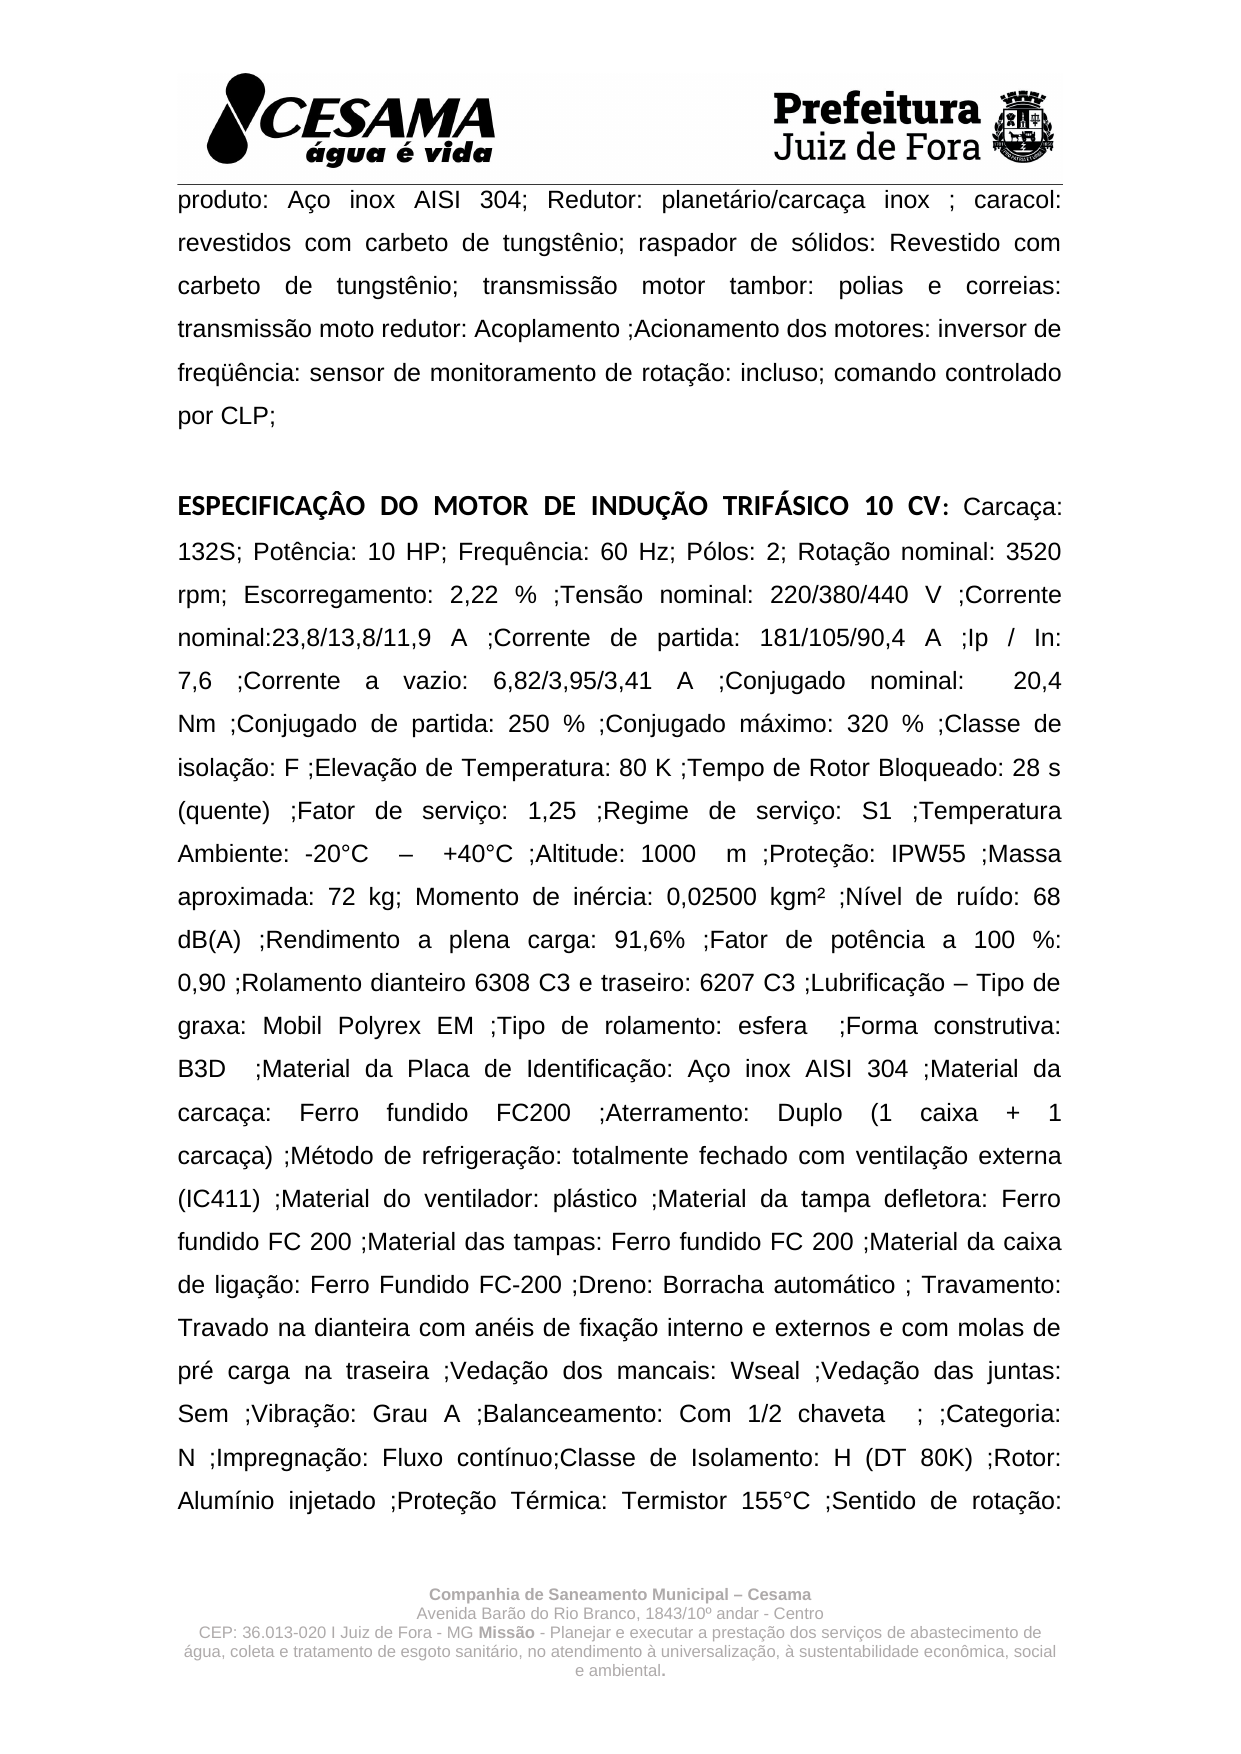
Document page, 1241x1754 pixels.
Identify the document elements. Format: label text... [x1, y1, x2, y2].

picture [177, 73, 1063, 185]
